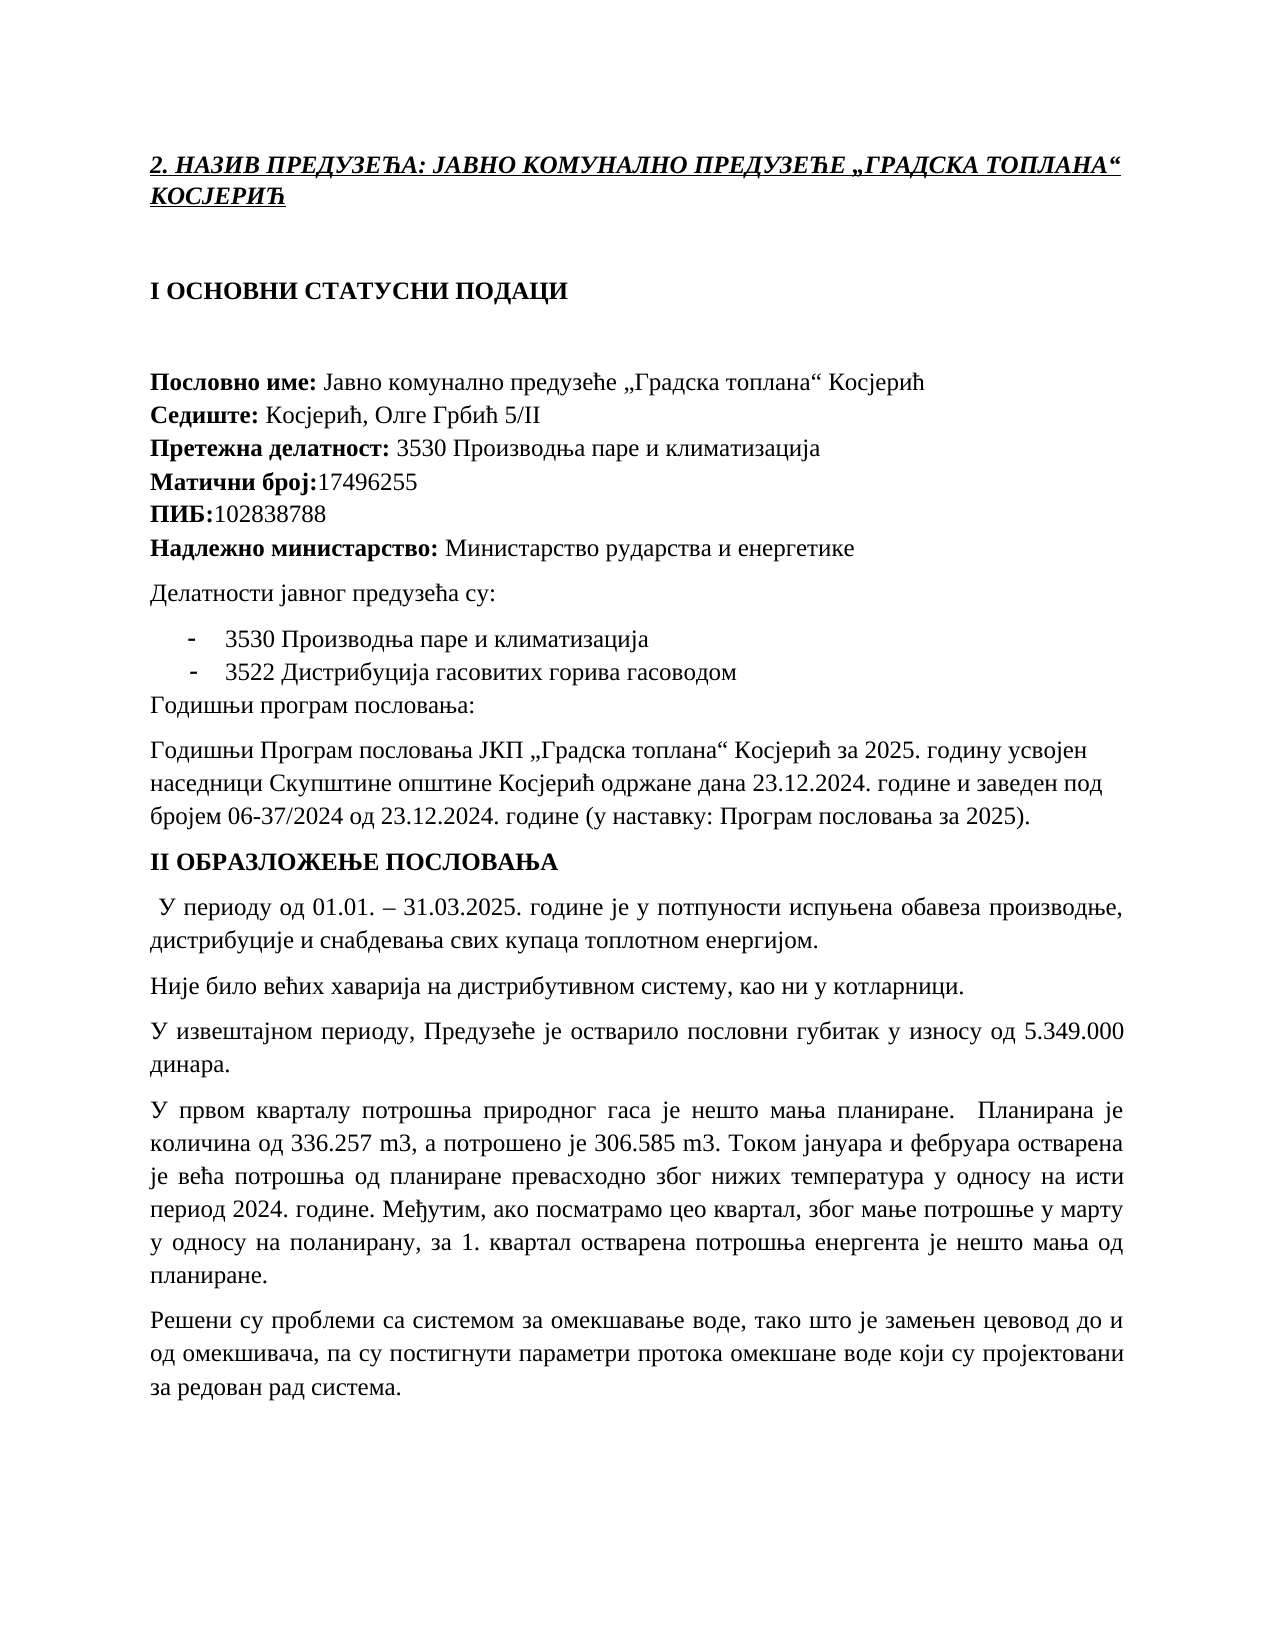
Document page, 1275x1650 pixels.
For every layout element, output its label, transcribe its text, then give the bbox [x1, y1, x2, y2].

text Делатности јавног предузећа су: [150, 578, 1125, 607]
text ПИБ:102838788 [150, 499, 1125, 528]
text Решени су проблеми са системом за омекшавање воде, тако што је замењен цевовод до и од омекшивача, па су постигнути параметри протока омекшане воде који су пројектовани за редован рад система. [150, 1306, 1125, 1400]
text У првом кварталу потрошња природног гаса је нешто мања планиране. Планирана је количина од 336.257 m3, а потрошено је 306.585 m3. Током јануара и фебруара остварена је већа потрошња од планиране превасходно због нижих температура у односу на исти период 2024. године. Међутим, ако посматрамо цео квартал, због мање потрошње у марту у односу на поланирану, за 1. квартал остварена потрошња енергента је нешто мања од планиране. [150, 1095, 1125, 1289]
text Годишњи програм пословања: [150, 690, 1125, 718]
list 3530 Производња паре и климатизација [187, 624, 1125, 652]
text Претежна делатност: 3530 Производња паре и климатизација [150, 433, 1125, 462]
text I ОСНОВНИ СТАТУСНИ ПОДАЦИ [150, 276, 1125, 305]
text Није било већих хаварија на дистрибутивном систему, као ни у котларници. [150, 971, 1125, 999]
text Седиште: Косјерић, Олге Грбић 5/II [150, 401, 1125, 429]
text У периоду од 01.01. – 31.03.2025. године је у потпуности испуњена обавеза производње, дистрибуције и снабдевања свих купаца топлотном енергијом. [150, 892, 1125, 954]
text 2. НАЗИВ ПРЕДУЗЕЋА: ЈАВНО КОМУНАЛНО ПРЕДУЗЕЋЕ „ГРАДСКА ТОПЛАНА“ КОСЈЕРИЋ [150, 150, 1125, 210]
text Пословно име: Јавно комунално предузеће „Градска топлана“ Косјерић [150, 367, 1125, 396]
list 3522 Дистрибуција гасовитих горива гасоводом [187, 657, 1125, 685]
text У извештајном периоду, Предузеће је остварило пословни губитак у износу од 5.349.000 динара. [150, 1016, 1125, 1078]
text Годишњи Програм пословања ЈКП „Градска топлана“ Косјерић за 2025. годину усвојен наседници Скупштине општине Косјерић одржане дана 23.12.2024. године и заведен под бројем 06-37/2024 од 23.12.2024. године (у наставку: Програм пословања за 2025). [150, 735, 1125, 830]
text Надлежно министарство: Министарство рударства и енергетике [150, 533, 1125, 561]
text Матични број:17496255 [150, 467, 1125, 495]
text II ОБРАЗЛОЖЕЊЕ ПОСЛОВАЊА [150, 847, 1125, 876]
